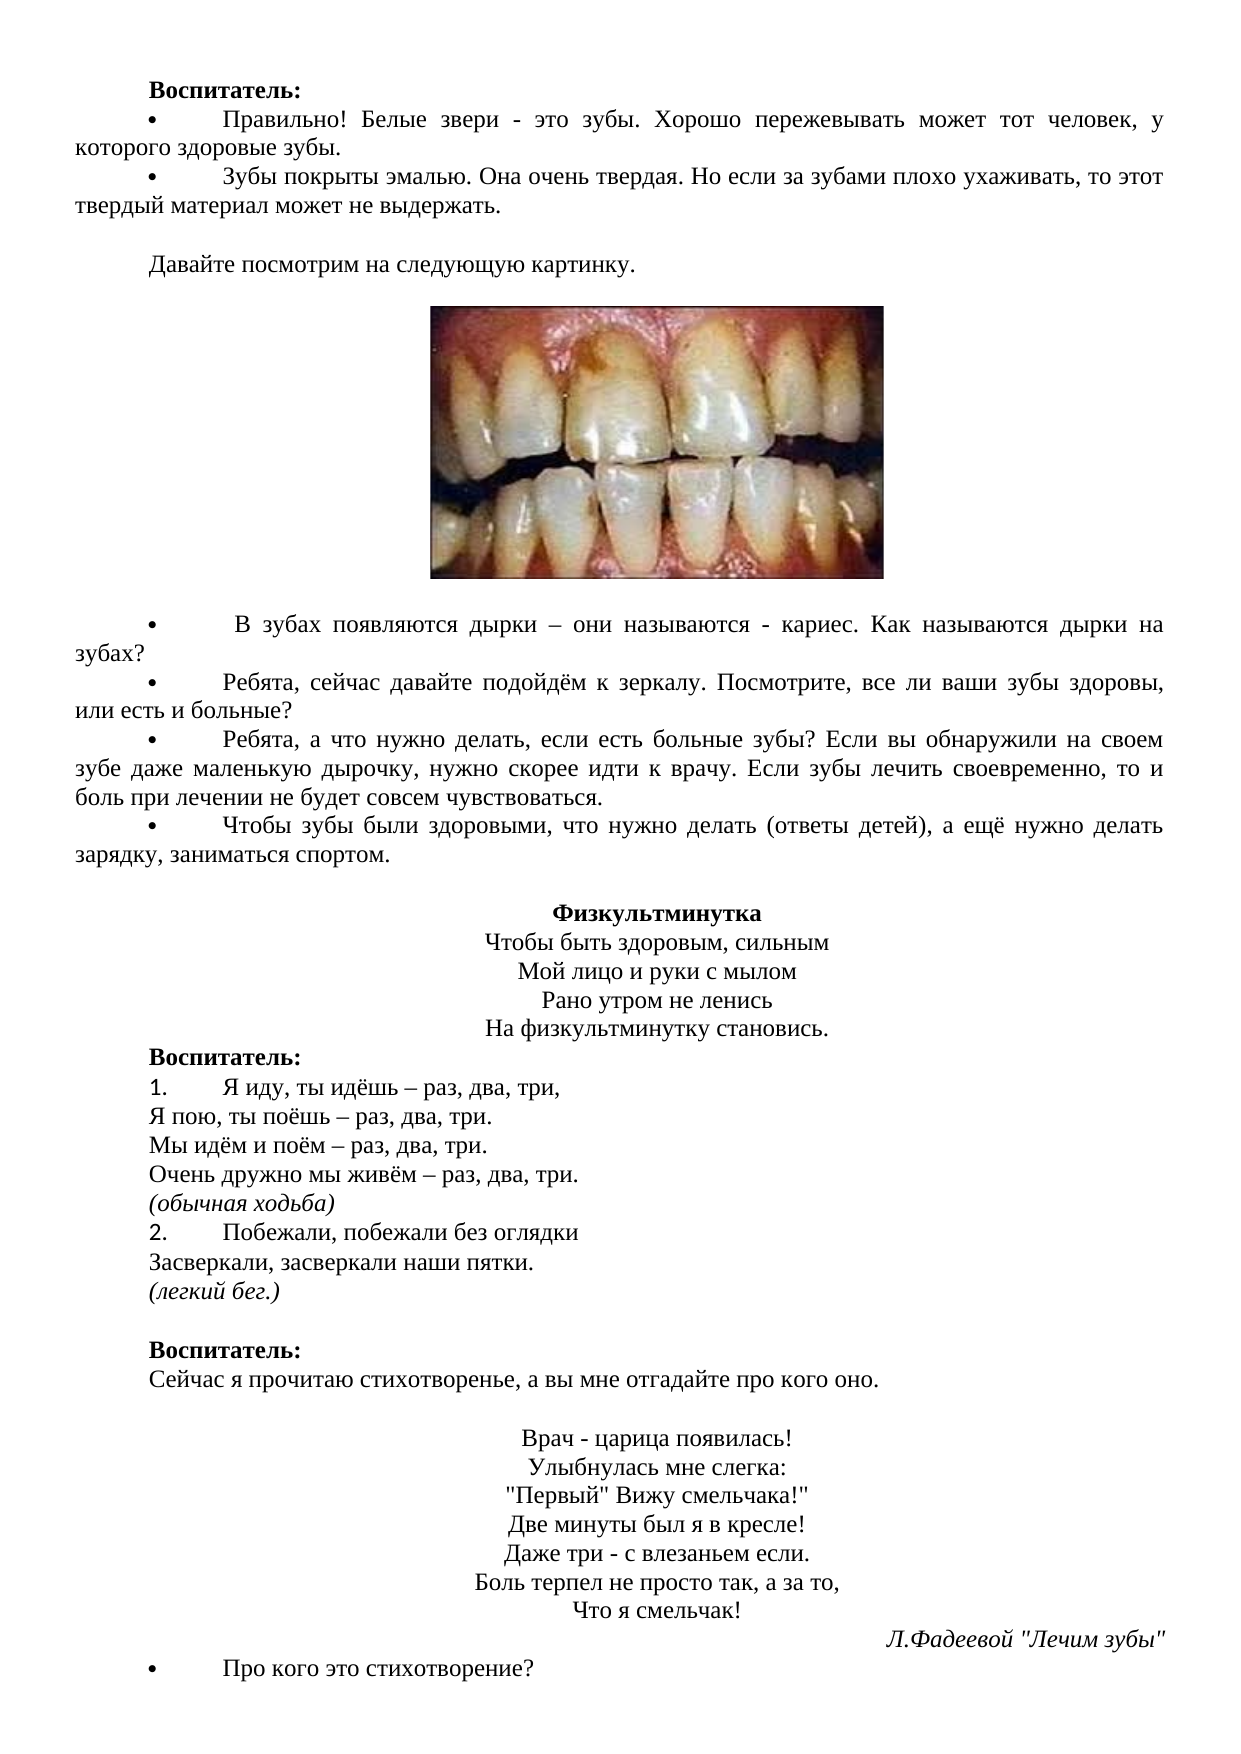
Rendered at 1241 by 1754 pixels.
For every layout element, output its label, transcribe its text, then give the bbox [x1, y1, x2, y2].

text (легкий бег.) [75, 1276, 1165, 1304]
text Очень дружно мы живём – раз, два, три. [75, 1159, 1165, 1188]
text (обычная ходьба) [75, 1188, 1165, 1216]
list Правильно! Белые звери - это зубы. Хорошо пережевывать может тот человек, у которого здоровые зубы. [75, 104, 1165, 161]
list Чтобы зубы были здоровыми, что нужно делать (ответы детей), а ещё нужно делать зарядку, заниматься спортом. [75, 810, 1165, 868]
text Воспитатель: [75, 75, 1165, 104]
text Боль терпел не просто так, а за то, [75, 1567, 1165, 1596]
text Что я смельчак! [75, 1596, 1165, 1624]
text Мы идём и поём – раз, два, три. [75, 1130, 1165, 1159]
text Засверкали, засверкали наши пятки. [75, 1247, 1165, 1276]
text Даже три - с влезаньем если. [75, 1538, 1165, 1567]
list В зубах появляются дырки – они называются - кариес. Как называются дырки на зубах? [75, 609, 1165, 667]
text "Первый" Вижу смельчака!" [75, 1481, 1165, 1509]
text Улыбнулась мне слегка: [75, 1452, 1165, 1481]
text Физкультминутка [75, 898, 1165, 927]
picture [430, 306, 884, 579]
text Рано утром не ленись [75, 985, 1165, 1013]
text Воспитатель: [75, 1335, 1165, 1364]
list Ребята, а что нужно делать, если есть больные зубы? Если вы обнаружили на своем зубе даже маленькую дырочку, нужно скорее идти к врачу. Если зубы лечить своевременно, то и боль при лечении не будет совсем чувствоваться. [75, 724, 1165, 810]
text Воспитатель: [75, 1042, 1165, 1071]
list Про кого это стихотворение? [75, 1653, 1165, 1682]
text Врач - царица появилась! [75, 1423, 1165, 1452]
text На физкультминутку становись. [75, 1013, 1165, 1042]
text Чтобы быть здоровым, сильным [75, 927, 1165, 956]
text Мой лицо и руки с мылом [75, 956, 1165, 985]
list Зубы покрыты эмалью. Она очень твердая. Но если за зубами плохо ухаживать, то этот твердый материал может не выдержать. [75, 161, 1165, 219]
text Давайте посмотрим на следующую картинку. [75, 249, 1165, 278]
text Я пою, ты поёшь – раз, два, три. [75, 1101, 1165, 1130]
text Л.Фадеевой "Лечим зубы" [75, 1624, 1165, 1653]
text Две минуты был я в кресле! [75, 1509, 1165, 1538]
list Побежали, побежали без оглядки [75, 1216, 1165, 1247]
list Я иду, ты идёшь – раз, два, три, [75, 1071, 1165, 1101]
list Ребята, сейчас давайте подойдём к зеркалу. Посмотрите, все ли ваши зубы здоровы, или есть и больные? [75, 667, 1165, 724]
text Сейчас я прочитаю стихотворенье, а вы мне отгадайте про кого оно. [75, 1364, 1165, 1392]
